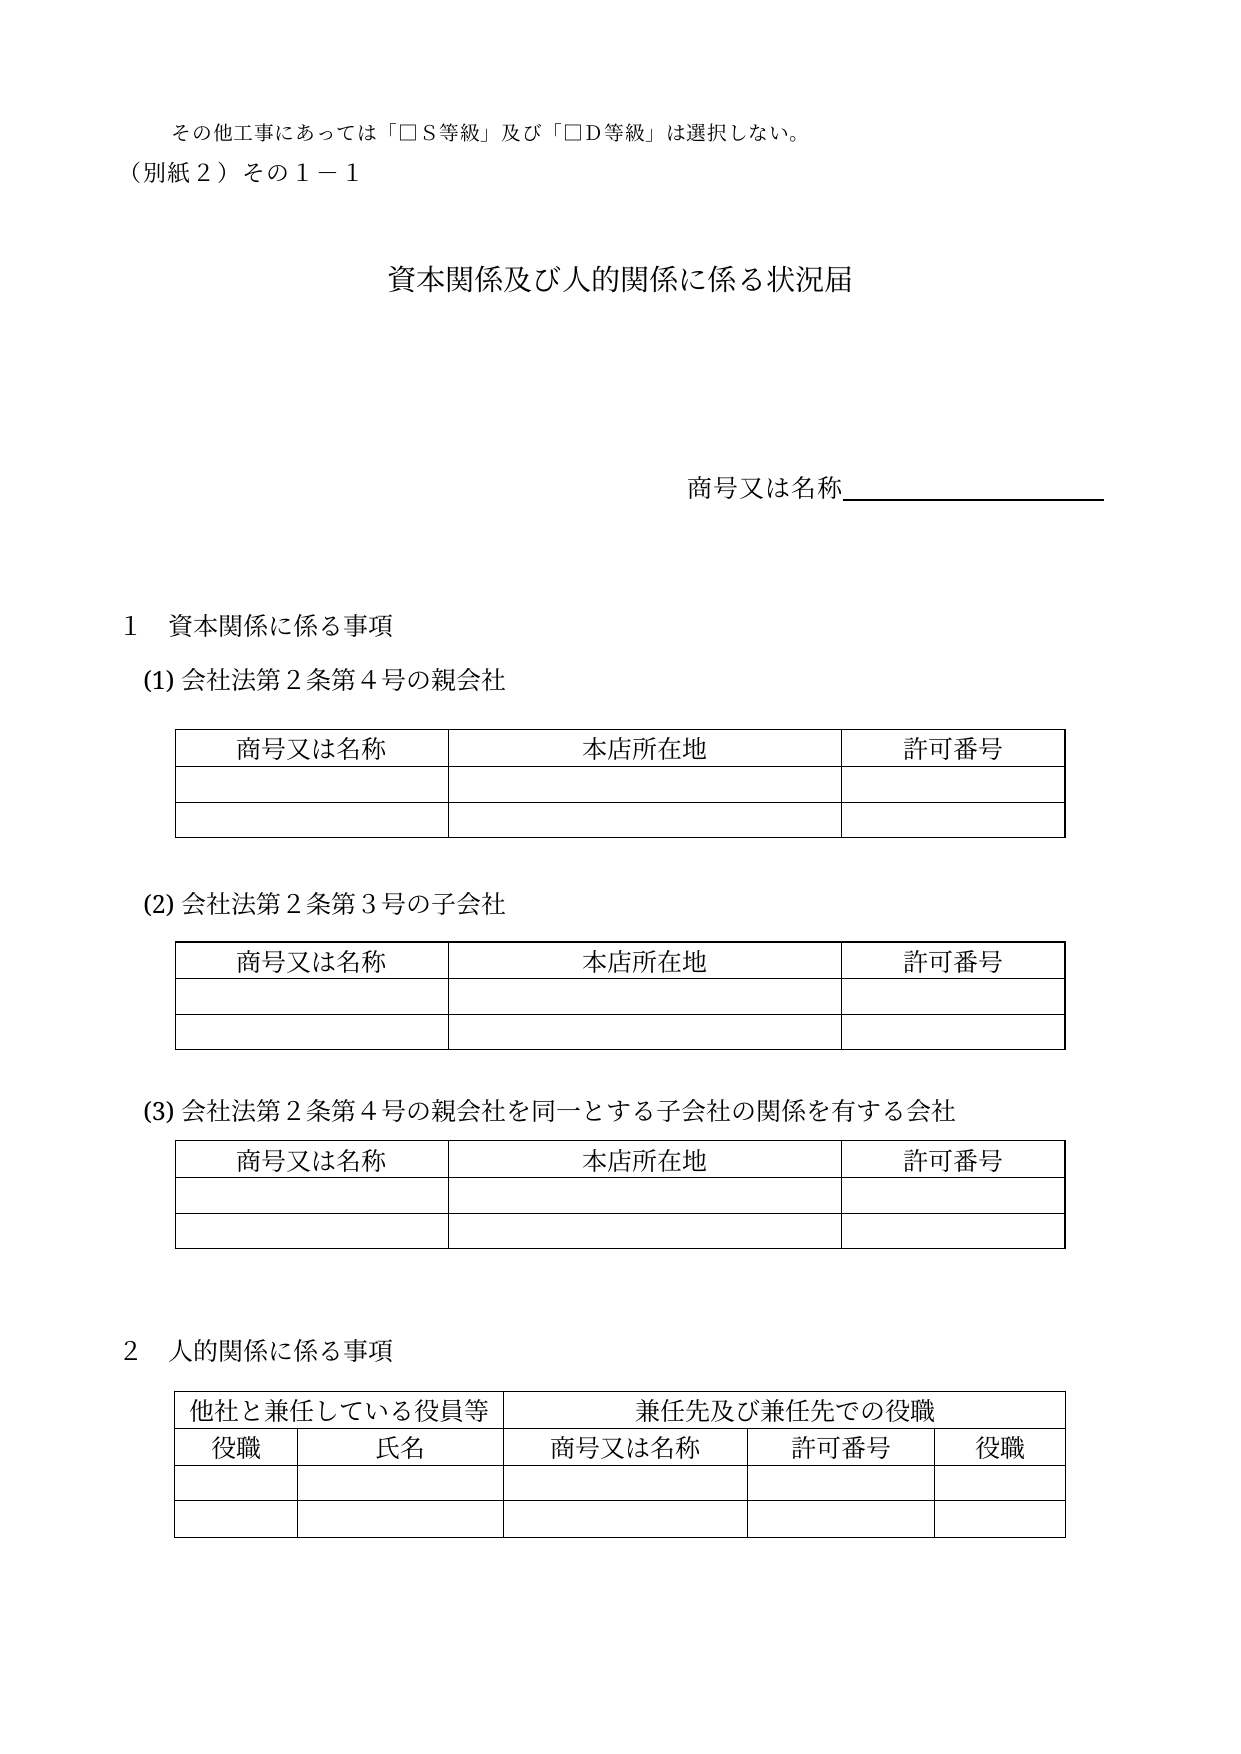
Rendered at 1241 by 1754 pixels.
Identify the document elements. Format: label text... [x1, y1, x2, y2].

text (1) 会社法第２条第４号の親会社 [118, 661, 1122, 697]
table_header 本店所在地 [449, 1141, 841, 1177]
table_header 商号又は名称 [176, 1141, 448, 1177]
table_cell [176, 1015, 448, 1049]
table_header 本店所在地 [449, 943, 841, 978]
table_cell [842, 803, 1064, 837]
table_header 許可番号 [842, 943, 1064, 978]
table_cell 商号又は名称 [504, 1429, 747, 1464]
text １ 資本関係に係る事項 [118, 607, 1122, 643]
table_cell [298, 1466, 503, 1499]
table_cell [842, 979, 1064, 1014]
table_cell [176, 1214, 448, 1248]
table_cell [449, 979, 841, 1014]
table_header 許可番号 [842, 1141, 1064, 1177]
table_cell [842, 1214, 1064, 1248]
text (2) 会社法第２条第３号の子会社 [118, 885, 1122, 921]
table_cell [175, 1501, 297, 1537]
table_cell [748, 1501, 934, 1537]
table_header 商号又は名称 [176, 730, 448, 766]
text 資本関係及び人的関係に係る状況届 [118, 256, 1122, 298]
table_cell [176, 1178, 448, 1213]
table_header 兼任先及び兼任先での役職 [504, 1392, 1065, 1427]
text (3) 会社法第２条第４号の親会社を同一とする子会社の関係を有する会社 [118, 1091, 1122, 1127]
table_cell [842, 1178, 1064, 1213]
table_cell [449, 1178, 841, 1213]
table_cell [842, 767, 1064, 802]
table_header 許可番号 [842, 730, 1064, 766]
table_cell [449, 767, 841, 802]
table_header 本店所在地 [449, 730, 841, 766]
table_cell [504, 1466, 747, 1499]
table_cell [748, 1466, 934, 1499]
table_cell [504, 1501, 747, 1537]
text （別紙２）その１－１ [118, 146, 1122, 188]
table_cell [935, 1501, 1065, 1537]
table_cell [298, 1501, 503, 1537]
table_cell [176, 767, 448, 802]
table_header 他社と兼任している役員等 [175, 1392, 503, 1427]
table_cell [176, 979, 448, 1014]
table_cell 役職 [935, 1429, 1065, 1464]
table_cell 許可番号 [748, 1429, 934, 1464]
text その他工事にあっては「□Ｓ等級」及び「□Ｄ等級」は選択しない。 [118, 118, 1122, 146]
table_cell 役職 [175, 1429, 297, 1464]
table_cell [449, 1015, 841, 1049]
text 商号又は名称 [687, 469, 1122, 504]
table_cell [935, 1466, 1065, 1499]
text ２ 人的関係に係る事項 [118, 1332, 1122, 1368]
table_cell [175, 1466, 297, 1499]
table_cell [842, 1015, 1064, 1049]
table_cell 氏名 [298, 1429, 503, 1464]
table_cell [449, 1214, 841, 1248]
table_cell [176, 803, 448, 837]
table_cell [449, 803, 841, 837]
table_header 商号又は名称 [176, 943, 448, 978]
